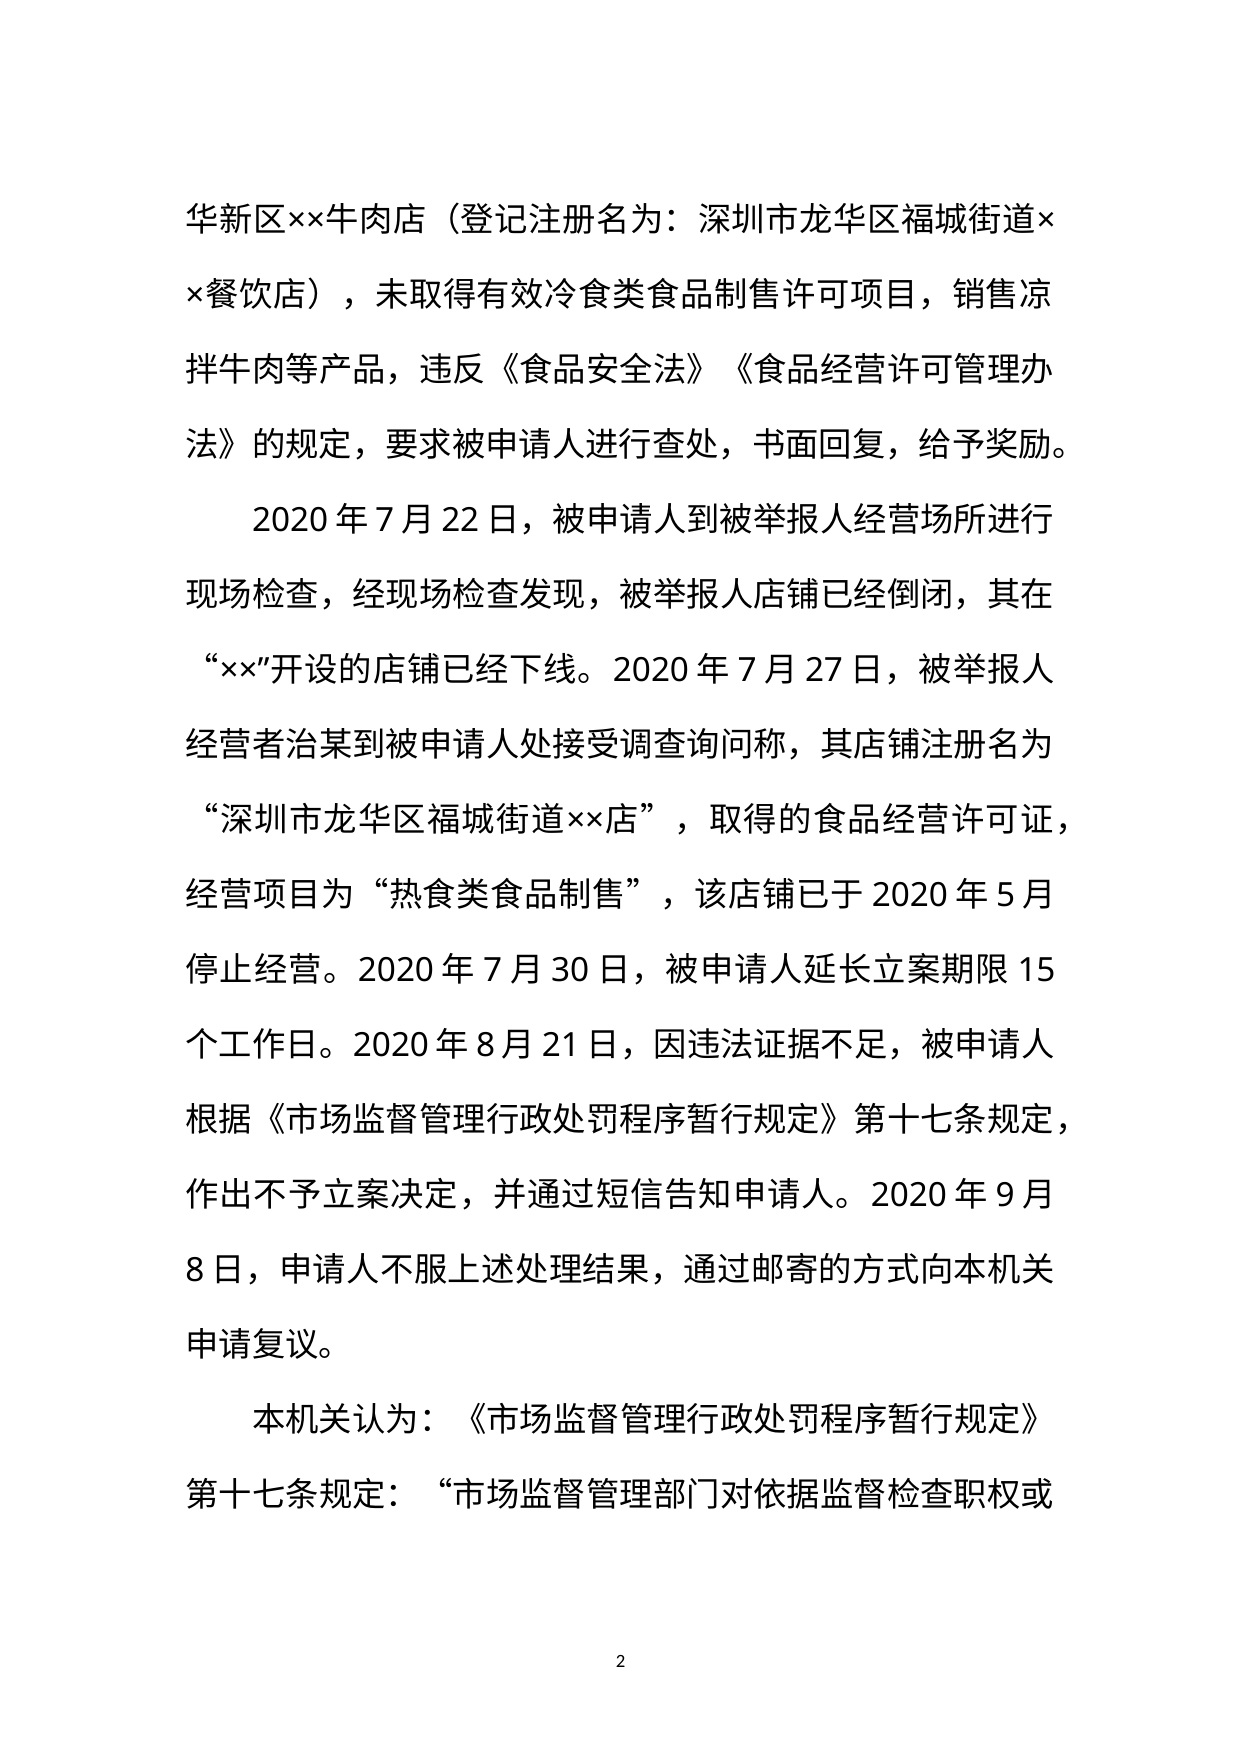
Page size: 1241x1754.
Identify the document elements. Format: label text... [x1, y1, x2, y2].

text 2020年7月22日，被申请人到被举报人经营场所进行现场检查，经现场检查发现，被举报人店铺已经倒闭，其在“××”开设的店铺已经下线。2020年7月27日，被举报人经营者治某到被申请人处接受调查询问称，其店铺注册名为“深圳市龙华区福城街道××店”，取得的食品经营许可证，经营项目为“热食类食品制售”，该店铺已于2020年5月停止经营。2020年7月30日，被申请人延长立案期限15个工作日。2020年8月21日，因违法证据不足，被申请人根据《市场监督管理行政处罚程序暂行规定》第十七条规定，作出不予立案决定，并通过短信告知申请人。2020年9月8日，申请人不服上述处理结果，通过邮寄的方式向本机关申请复议。 [185, 479, 1055, 1379]
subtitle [185, 1379, 1055, 1529]
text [185, 179, 1055, 479]
